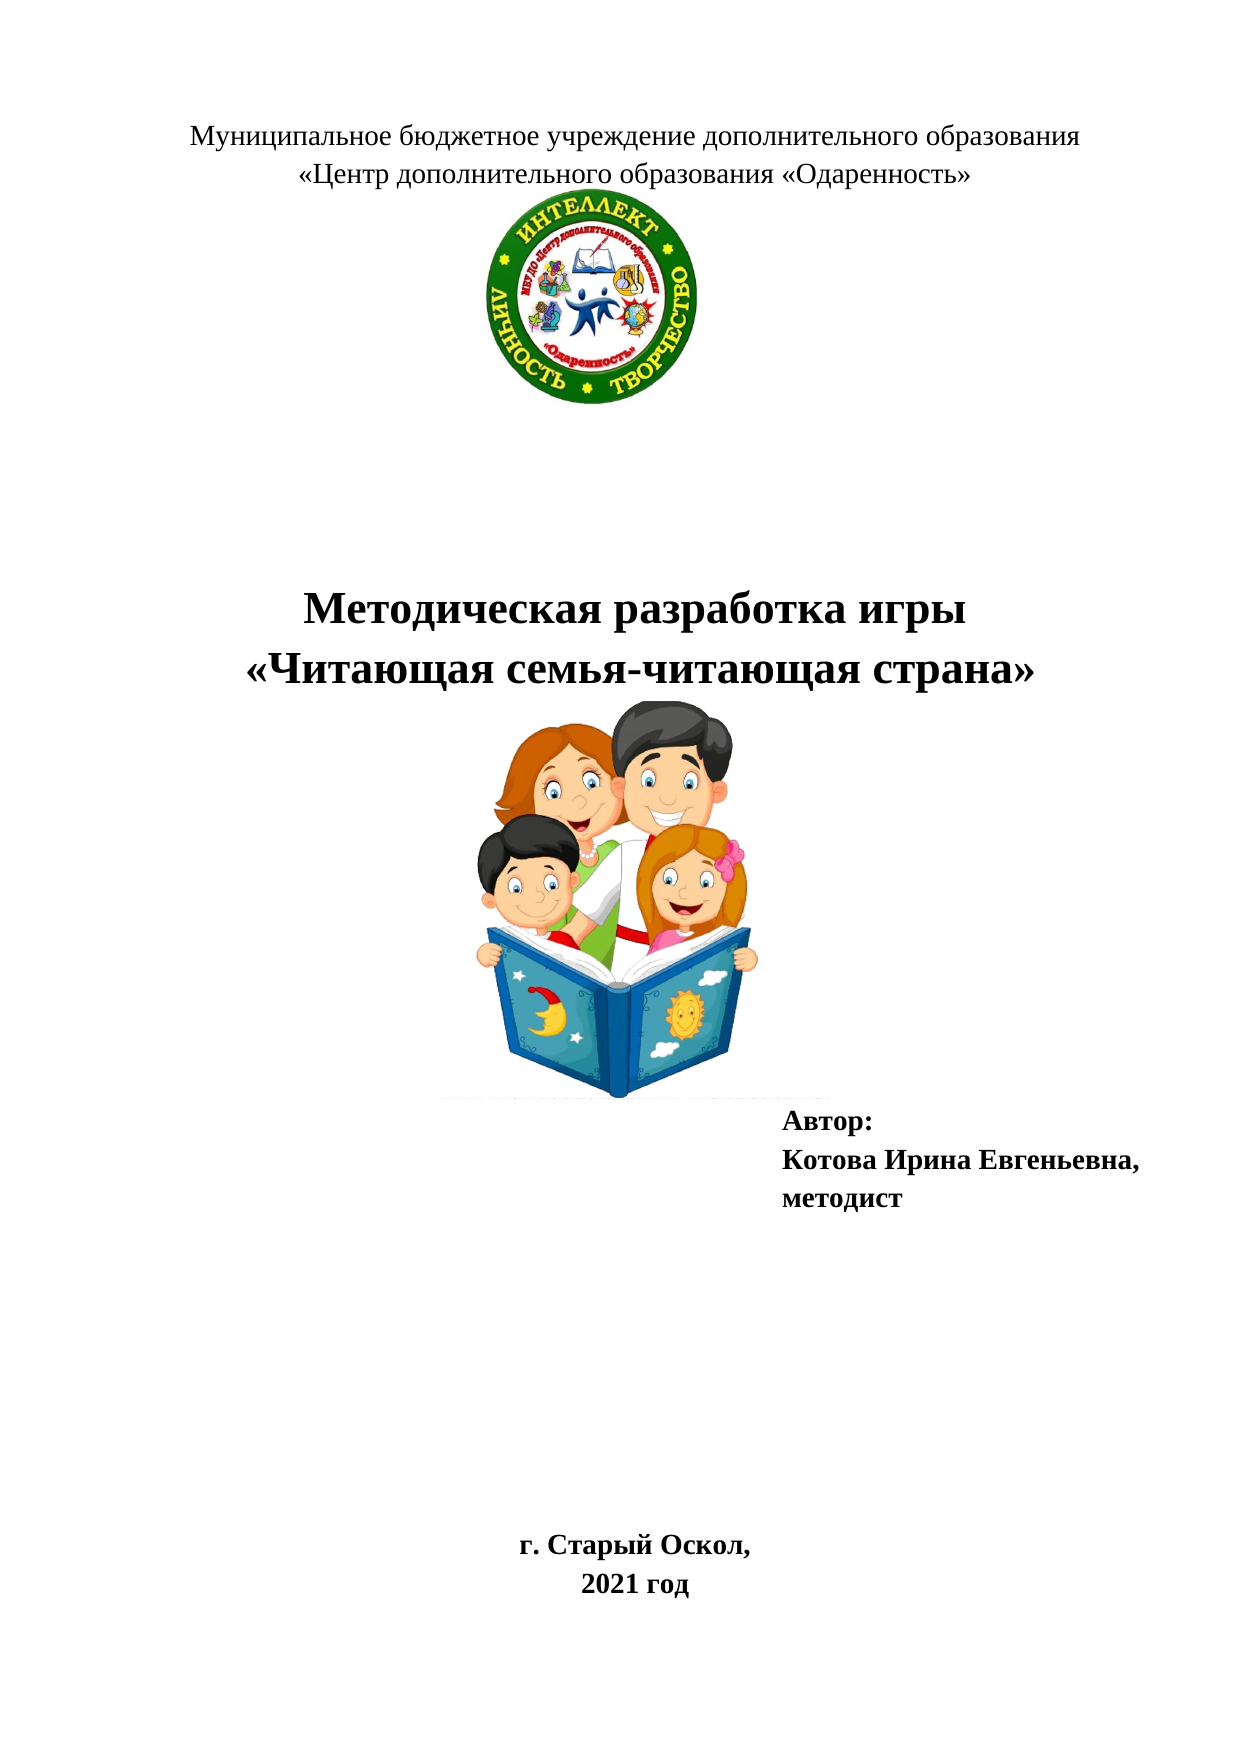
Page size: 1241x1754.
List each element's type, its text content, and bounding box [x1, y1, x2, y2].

picture [438, 701, 831, 1100]
text Методическая разработка игры [118, 581, 1152, 633]
text Муниципальное бюджетное учреждение дополнительного образования [118, 118, 1152, 152]
text методист [708, 1180, 1152, 1214]
text «Читающая семья-читающая страна» [118, 641, 1152, 694]
text Котова Ирина Евгеньевна, [708, 1142, 1152, 1175]
text Автор: [708, 1103, 1152, 1137]
text г. Старый Оскол, [118, 1527, 1152, 1561]
text 2021 год [118, 1566, 1152, 1599]
text «Центр дополнительного образования «Одаренность» [118, 157, 1152, 190]
picture [484, 190, 701, 407]
